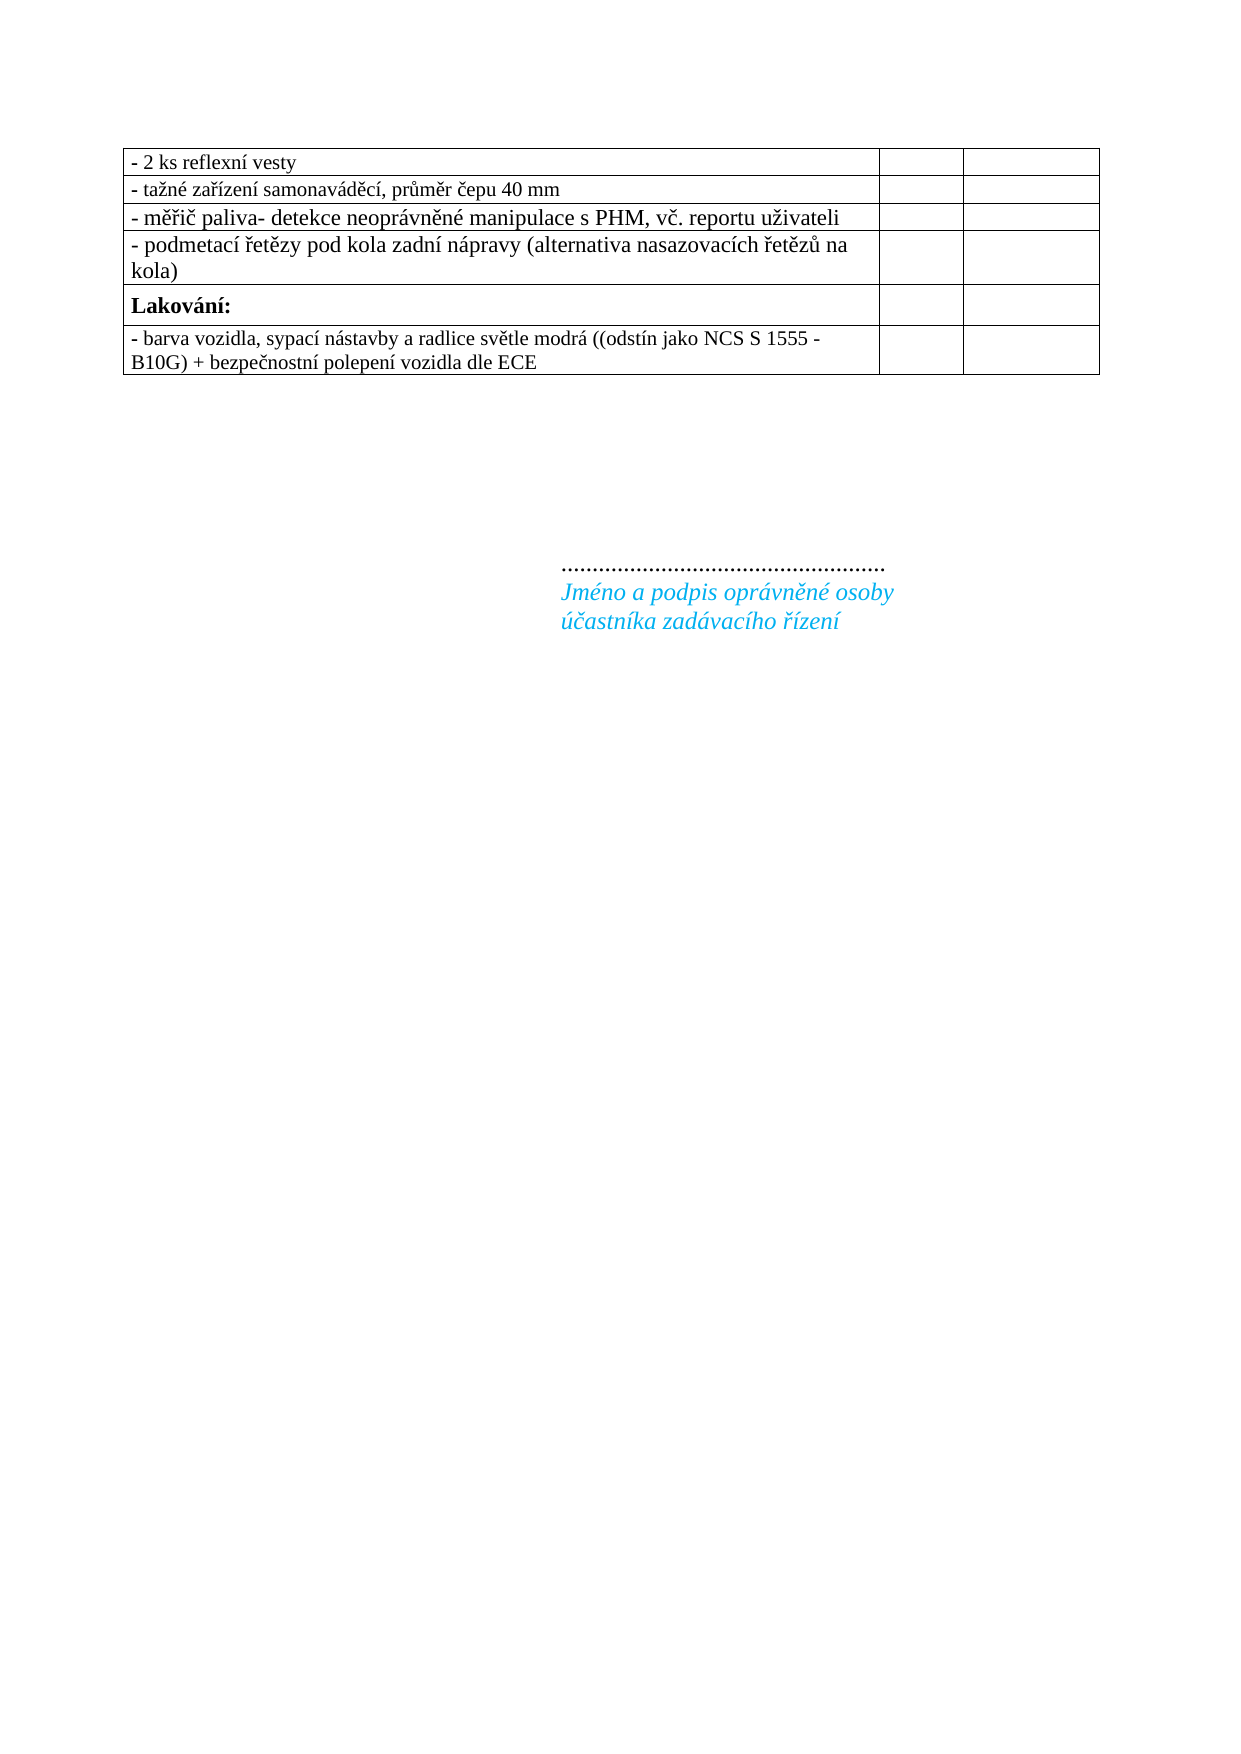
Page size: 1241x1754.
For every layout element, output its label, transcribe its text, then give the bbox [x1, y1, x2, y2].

table_cell - barva vozidla, sypací nástavby a radlice světle modrá ((odstín jako NCS S 1555 - B10G) + bezpečnostní polepení vozidla dle ECE [124, 326, 879, 374]
table_cell [964, 285, 1099, 325]
table_cell - měřič paliva- detekce neoprávněné manipulace s PHM, vč. reportu uživateli [124, 204, 879, 230]
text .................................................... [517, 548, 1115, 577]
text Jméno a podpis oprávněné osoby [487, 577, 1115, 606]
table_cell [880, 326, 963, 374]
table_cell - 2 ks reflexní vesty [124, 149, 879, 175]
table_cell [964, 204, 1099, 230]
table_cell - tažné zařízení samonaváděcí, průměr čepu 40 mm [124, 176, 879, 202]
table_cell Lakování: [124, 285, 879, 325]
table_cell [880, 176, 963, 202]
table_cell [964, 326, 1099, 374]
table_cell [880, 285, 963, 325]
table_cell [964, 149, 1099, 175]
table_cell - podmetací řetězy pod kola zadní nápravy (alternativa nasazovacích řetězů na kola) [124, 231, 879, 284]
text účastníka zadávacího řízení [487, 606, 1115, 634]
table_cell [880, 149, 963, 175]
table_cell [964, 231, 1099, 284]
table_cell [880, 204, 963, 230]
table_cell [964, 176, 1099, 202]
table_cell [880, 231, 963, 284]
